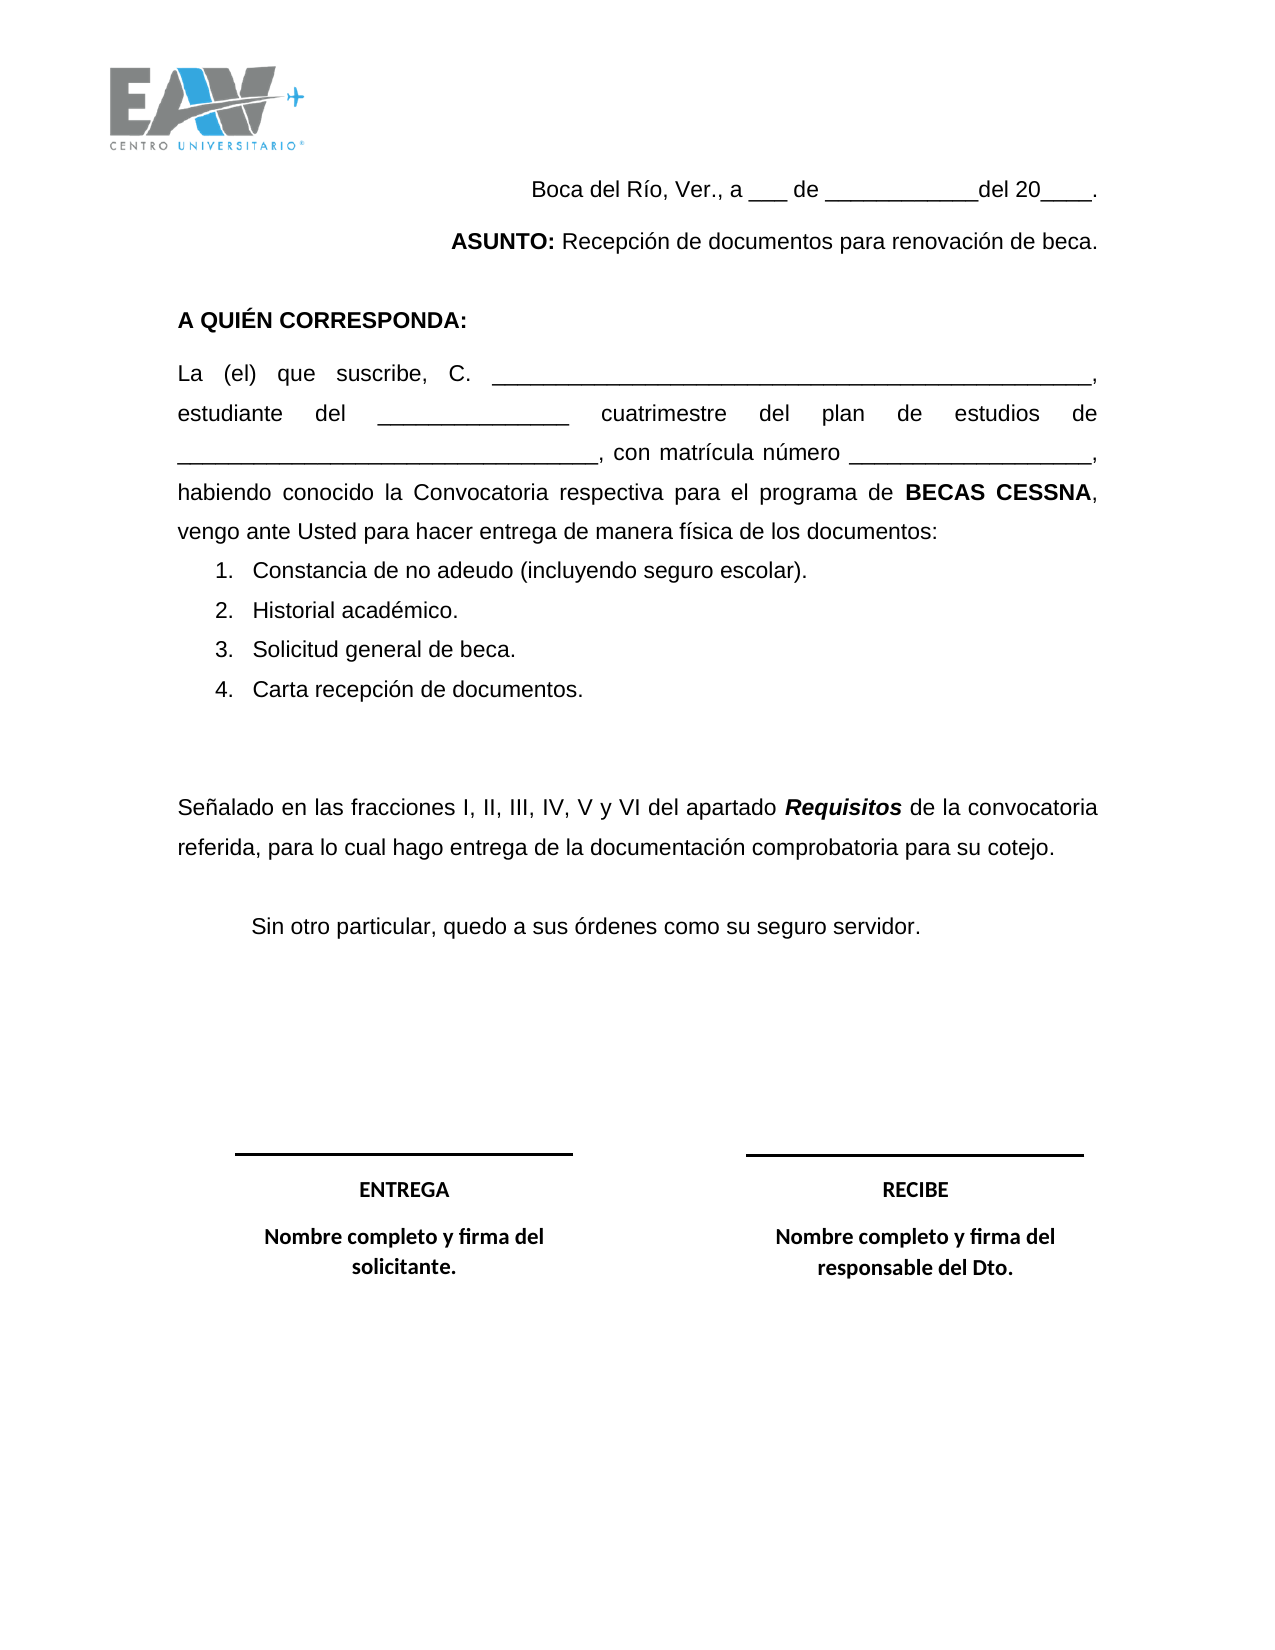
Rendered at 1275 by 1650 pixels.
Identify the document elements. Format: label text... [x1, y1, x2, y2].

text ASUNTO: Recepción de documentos para renovación de beca. [177, 228, 1098, 255]
text Boca del Río, Ver., a ___ de ____________del 20____. [177, 176, 1098, 202]
text Sin otro particular, quedo a sus órdenes como su seguro servidor. [177, 913, 1098, 939]
list Constancia de no adeudo (incluyendo seguro escolar). [215, 557, 1098, 584]
text Señalado en las fracciones I, II, III, IV, V y VI del apartado Requisitos de la convocatoria referida, para lo cual hago entrega de la documentación comprobatoria para su cotejo. [177, 794, 1098, 860]
list Solicitud general de beca. [215, 636, 1098, 663]
text La (el) que suscribe, C. _______________________________________________, estudiante del _______________ cuatrimestre del plan de estudios de _________________________________, con matrícula número ___________________, habiendo conocido la Convocatoria respectiva para el programa de BECAS CESSNA, vengo ante Usted para hacer entrega de manera física de los documentos: [177, 360, 1098, 544]
list Carta recepción de documentos. [215, 676, 1098, 702]
picture [106, 62, 313, 158]
text A QUIÉN CORRESPONDA: [177, 307, 1098, 334]
list Historial académico. [215, 597, 1098, 623]
